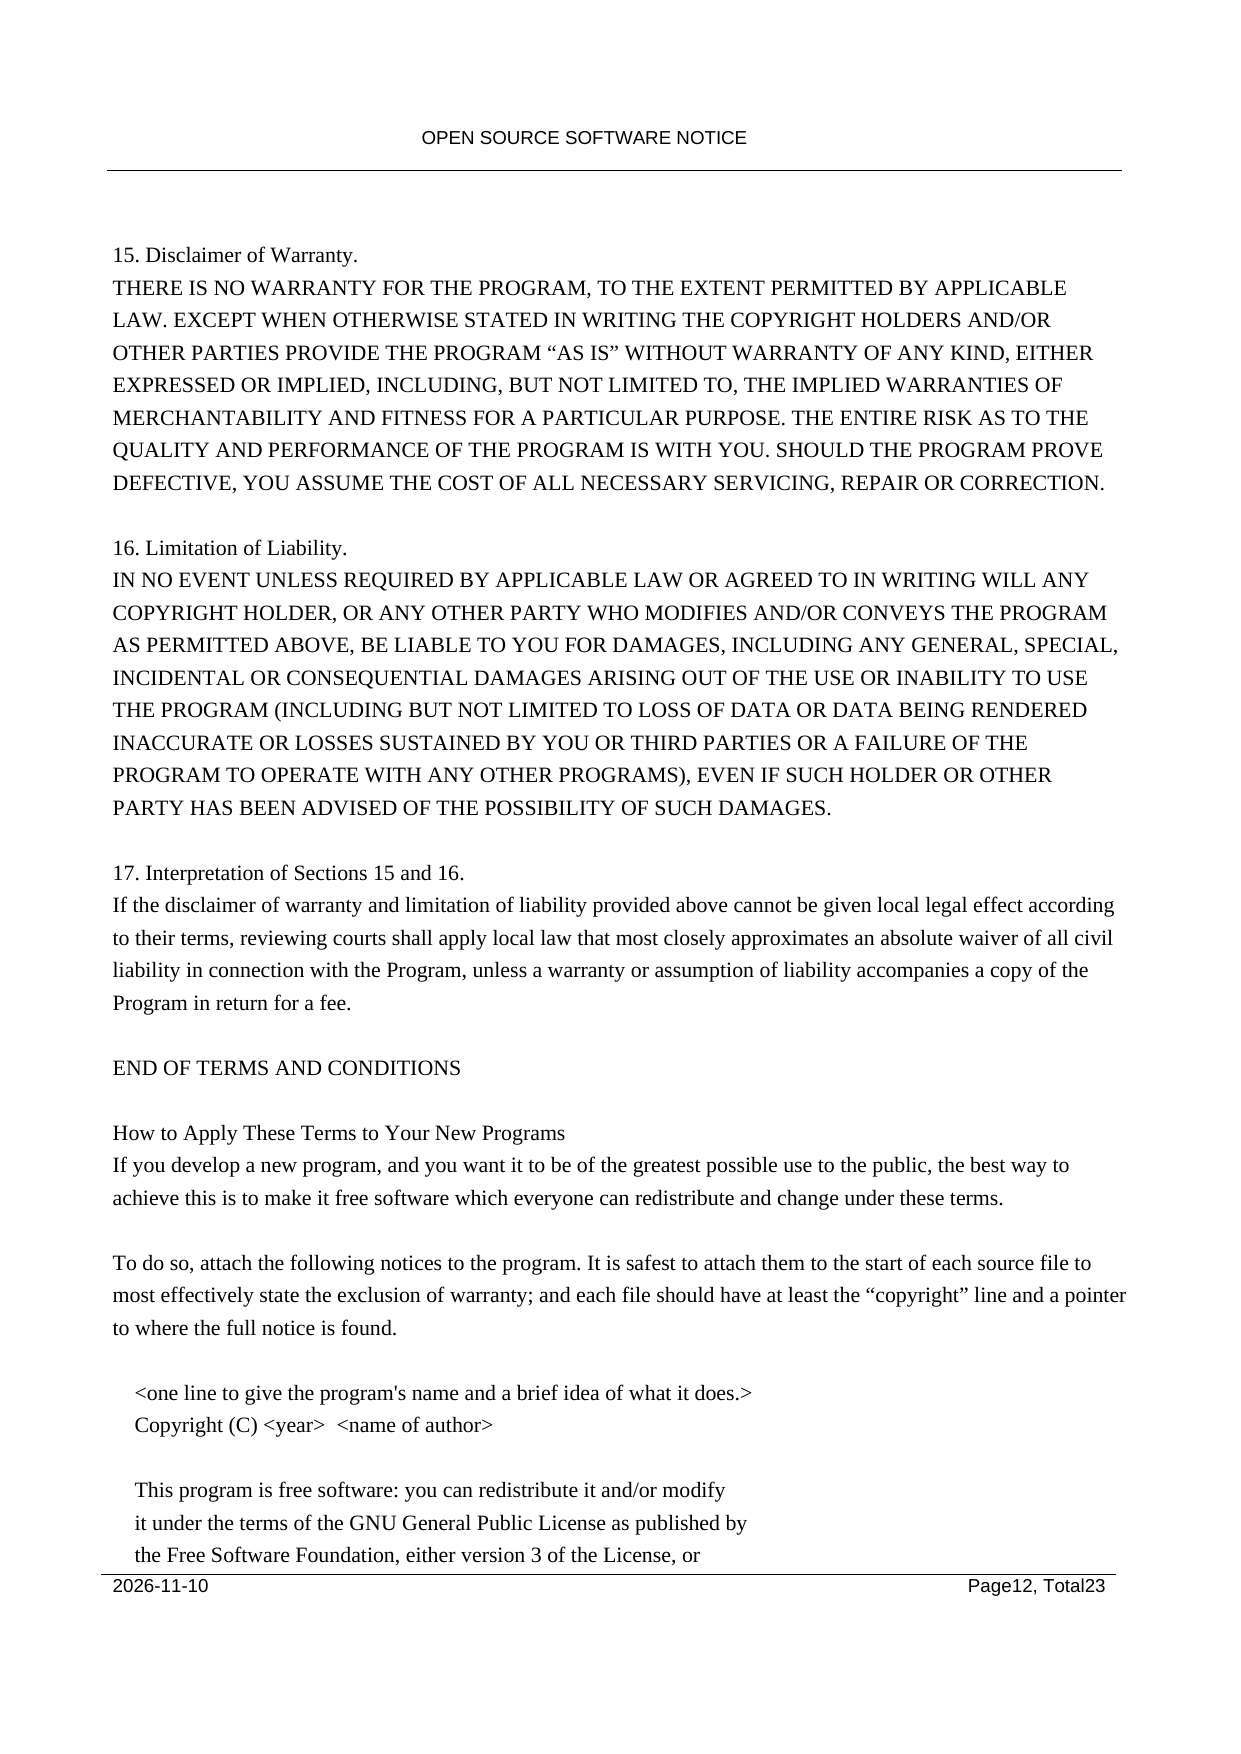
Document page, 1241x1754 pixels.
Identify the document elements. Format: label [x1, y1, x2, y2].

text [112, 206, 1128, 1571]
